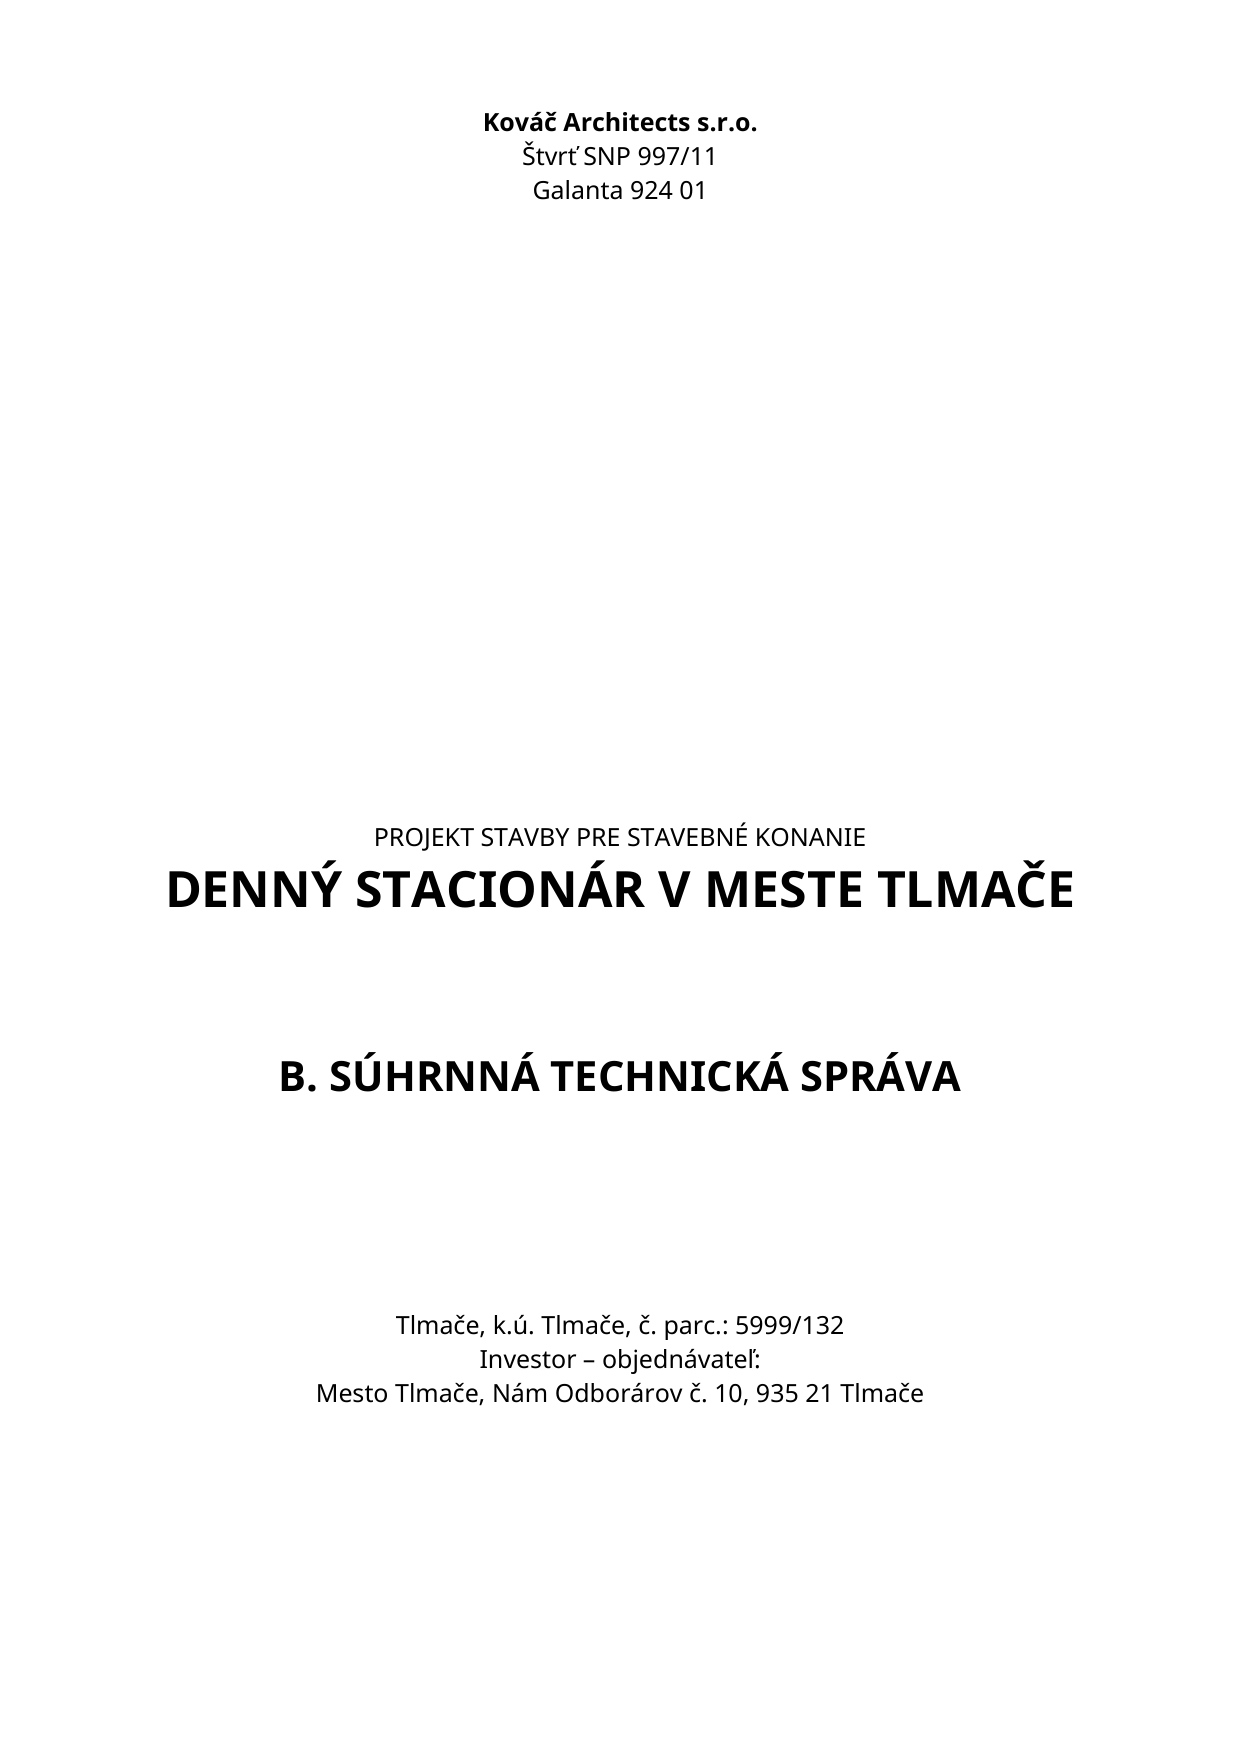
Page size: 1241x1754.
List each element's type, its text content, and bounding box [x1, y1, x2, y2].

text Mesto Tlmače, Nám Odborárov č. 10, 935 21 Tlmače [89, 1376, 1152, 1410]
text Štvrť SNP 997/11 [89, 138, 1152, 173]
text Tlmače, k.ú. Tlmače, č. parc.: 5999/132 [89, 1308, 1152, 1342]
text DENNÝ STACIONÁR V MESTE TLMAČE [89, 854, 1152, 922]
text Investor – objednávateľ: [89, 1342, 1152, 1376]
text B. SÚHRNNÁ TECHNICKÁ SPRÁVA [89, 1047, 1152, 1104]
text PROJEKT STAVBY pre stavebné konanie [89, 820, 1152, 854]
text Galanta 924 01 [89, 173, 1152, 207]
text Kováč Architects s.r.o. [89, 104, 1152, 138]
